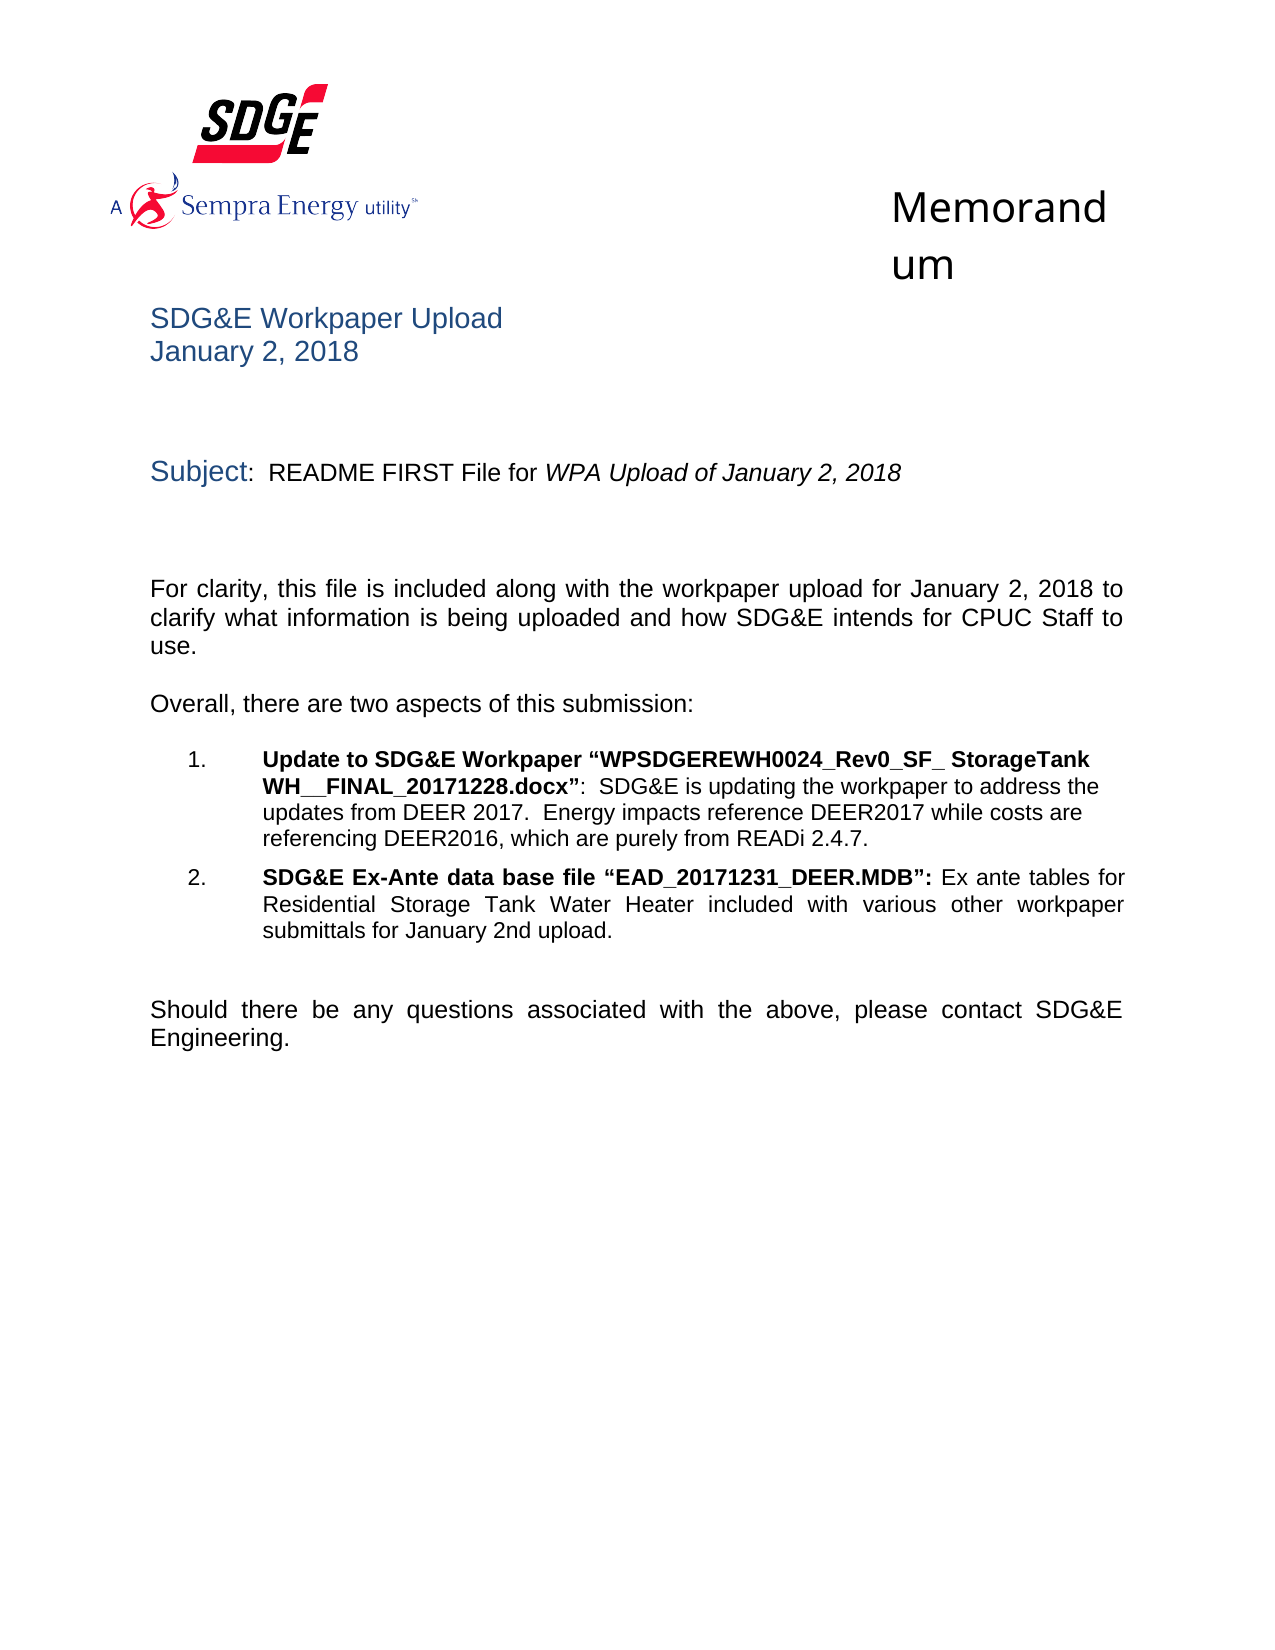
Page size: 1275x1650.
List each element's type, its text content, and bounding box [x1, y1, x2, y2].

text Overall, there are two aspects of this submission: [150, 689, 1125, 717]
text January 2, 2018 [150, 334, 1125, 368]
text SDG&E Workpaper Upload [150, 301, 1125, 334]
picture [110, 84, 418, 229]
list Update to SDG&E Workpaper “WPSDGEREWH0024_Rev0_SF_ StorageTank WH__FINAL_20171228.docx”: SDG&E is updating the workpaper to address the updates from DEER 2017. Energy impacts reference DEER2017 while costs are referencing DEER2016, which are purely from READi 2.4.7. [187, 746, 1125, 852]
text Subject: README FIRST File for WPA Upload of January 2, 2018 [150, 454, 1125, 487]
list SDG&E Ex-Ante data base file “EAD_20171231_DEER.MDB”: Ex ante tables for Residential Storage Tank Water Heater included with various other workpaper submittals for January 2nd upload. [187, 864, 1125, 943]
text Should there be any questions associated with the above, please contact SDG&E Engineering. [150, 994, 1125, 1052]
text For clarity, this file is included along with the workpaper upload for January 2, 2018 to clarify what information is being uploaded and how SDG&E intends for CPUC Staff to use. [150, 574, 1125, 660]
